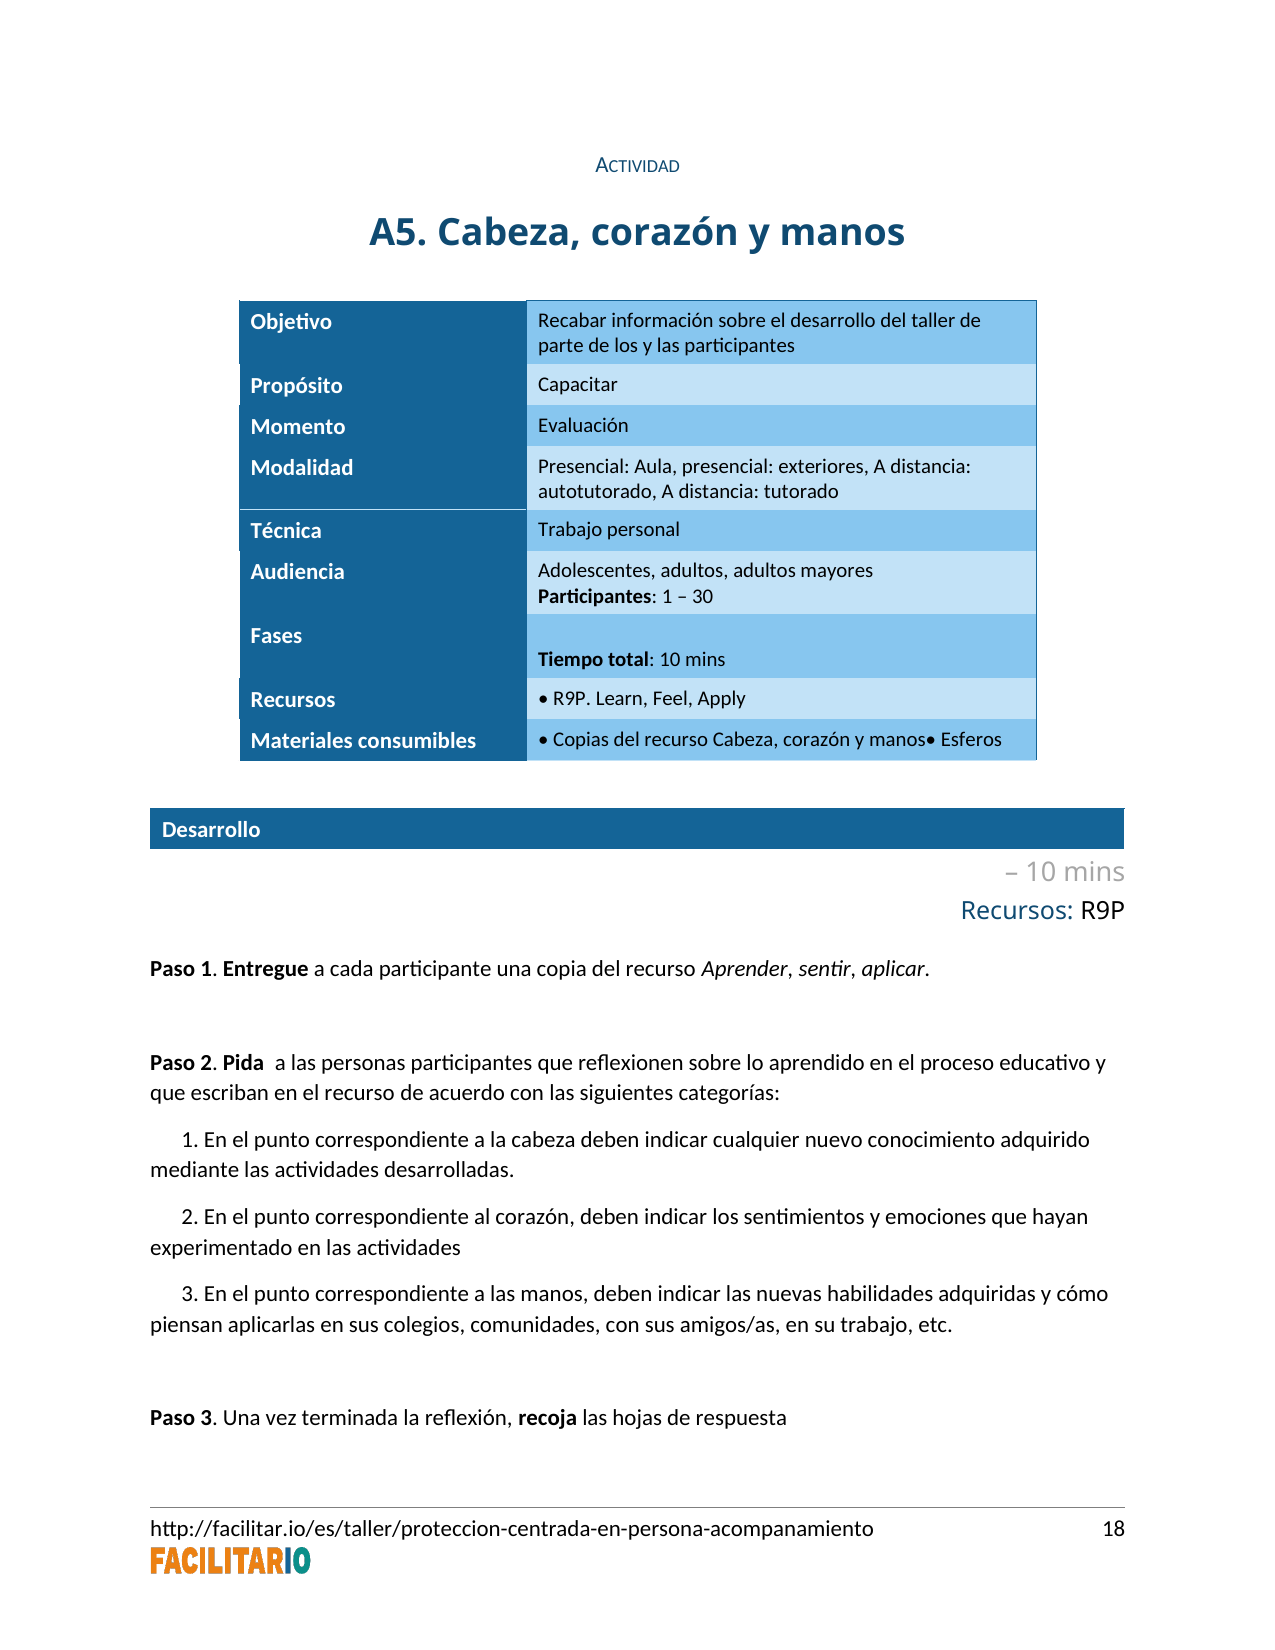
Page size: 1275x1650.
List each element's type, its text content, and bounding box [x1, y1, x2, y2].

text Paso 3. Una vez terminada la reflexión, recoja las hojas de respuesta [150, 1403, 1125, 1431]
table_cell Propósito [240, 365, 526, 405]
table_cell Audiencia [240, 552, 526, 614]
table_cell Recursos [240, 679, 526, 719]
table_cell • Copias del recurso Cabeza, corazón y manos [527, 719, 1036, 760]
table_cell Tiempo total: 10 mins [527, 614, 1036, 678]
table_cell Materiales consumibles [240, 720, 526, 760]
table_cell Modalidad [240, 447, 526, 509]
subtitle A5. Cabeza, corazón y manos [150, 205, 1125, 256]
text Recursos: R9P [150, 893, 1125, 927]
text Paso 2. Pida a las personas participantes que reflexionen sobre lo aprendido en el proceso educativo y que escriban en el recurso de acuerdo con las siguientes categorías: [150, 1048, 1125, 1106]
table_cell Técnica [240, 511, 526, 551]
text 3. En el punto correspondiente a las manos, deben indicar las nuevas habilidades adquiridas y cómo piensan aplicarlas en sus colegios, comunidades, con sus amigos/as, en su trabajo, etc. [150, 1279, 1125, 1338]
table_header Desarrollo [151, 809, 1124, 849]
table_cell Fases [240, 615, 526, 678]
text 2. En el punto correspondiente al corazón, deben indicar los sentimientos y emociones que hayan experimentado en las actividades [150, 1202, 1125, 1261]
table_header Recabar información sobre el desarrollo del taller de parte de los y las participantes [527, 301, 1036, 364]
text 1. En el punto correspondiente a la cabeza deben indicar cualquier nuevo conocimiento adquirido mediante las actividades desarrolladas. [150, 1125, 1125, 1183]
table_cell Adolescentes, adultos, adultos mayores Participantes: 1 – 30 [527, 551, 1036, 614]
text Paso 1. Entregue a cada participante una copia del recurso Aprender, sentir, aplicar. [150, 954, 1125, 982]
table_cell Momento [240, 406, 526, 446]
table_cell Capacitar [527, 364, 1036, 405]
table_cell Presencial: Aula, presencial: exteriores, A distancia: autotutorado, A distancia: tutorado [527, 446, 1036, 509]
table_cell Evaluación [527, 405, 1036, 446]
subtitle – 10 mins [150, 853, 1125, 890]
table_cell • R9P. Learn, Feel, Apply [527, 678, 1036, 719]
table_cell Trabajo personal [527, 510, 1036, 551]
text Actividad [150, 150, 1125, 178]
picture [145, 1544, 315, 1576]
table_header Objetivo [240, 301, 526, 364]
